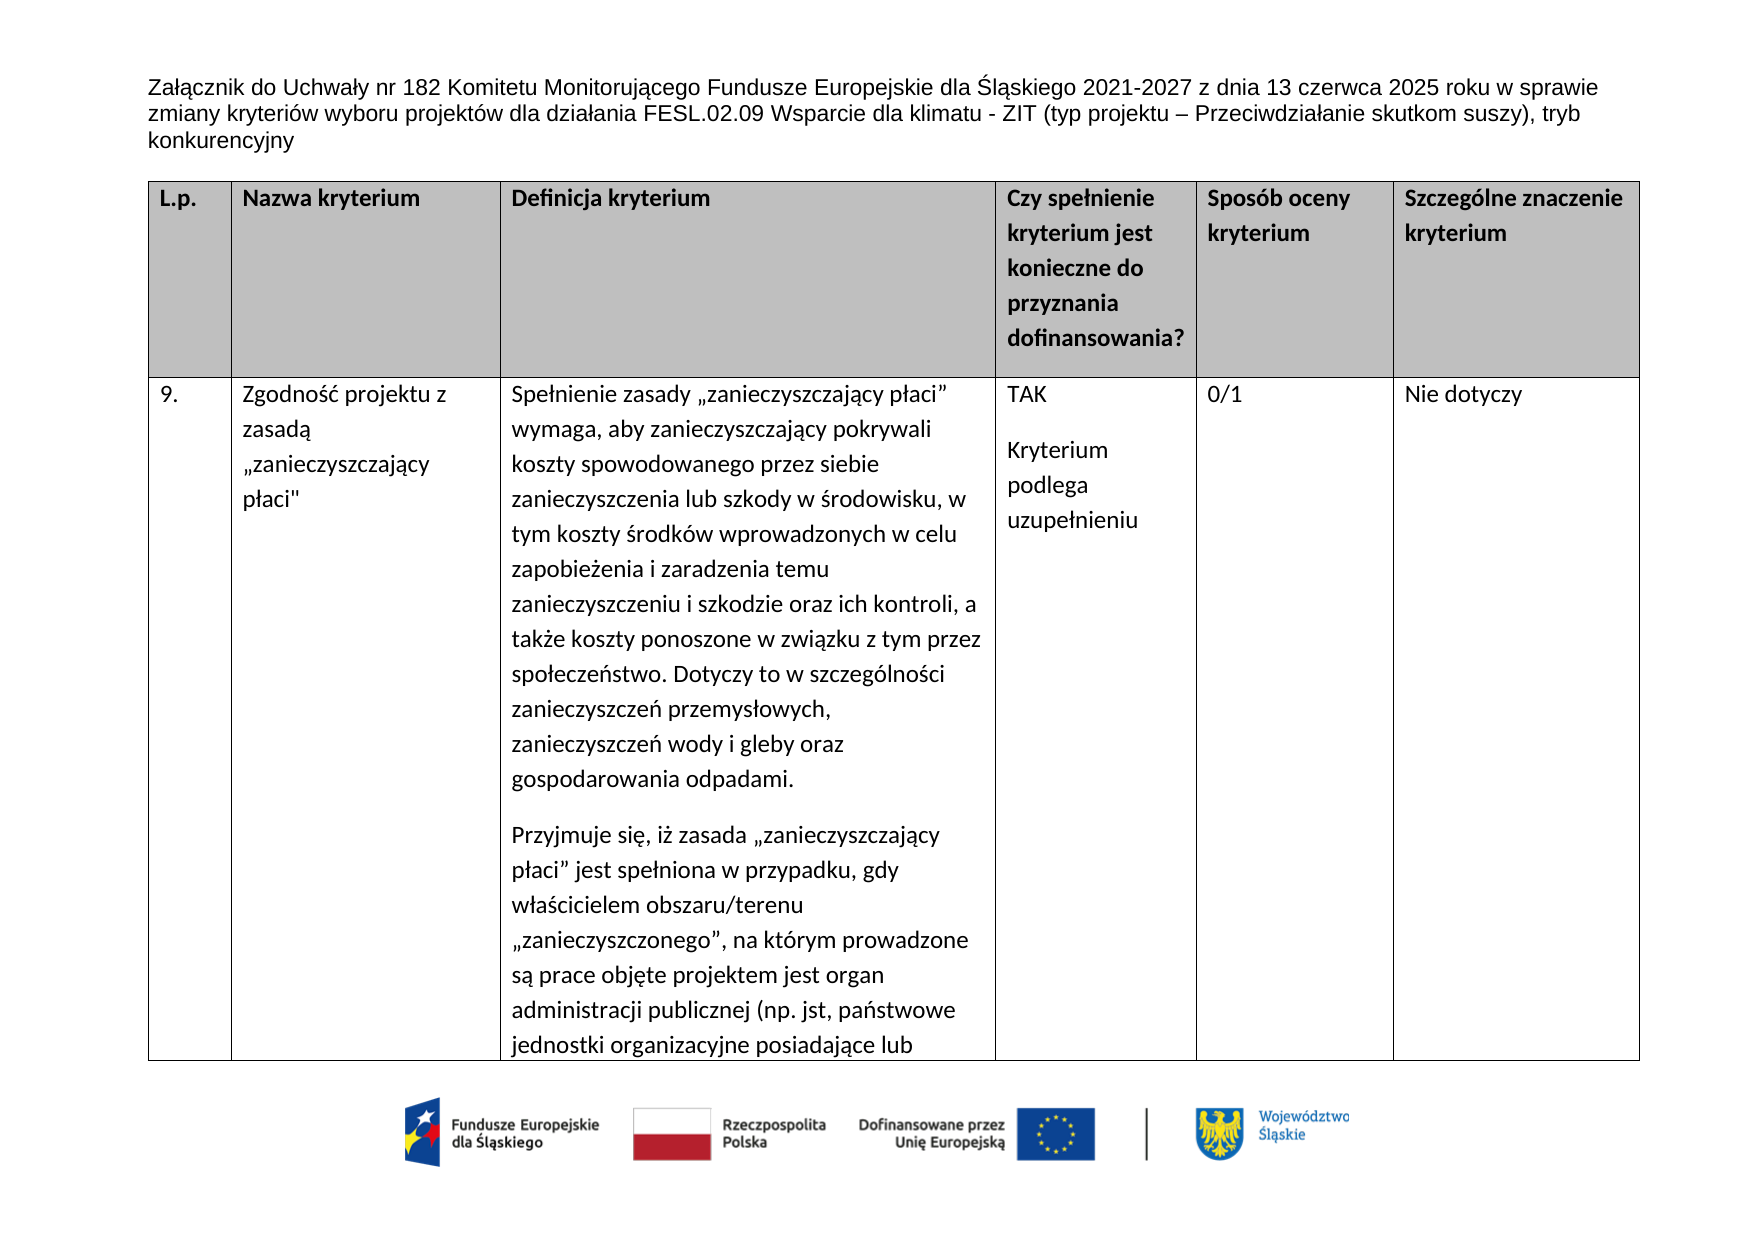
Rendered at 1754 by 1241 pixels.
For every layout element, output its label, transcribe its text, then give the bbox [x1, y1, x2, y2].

table_header Sposób oceny kryterium [1197, 182, 1393, 377]
table_cell Zgodność projektu z zasadą „zanieczyszczający płaci" [232, 378, 500, 1059]
table_cell 0/1 [1197, 378, 1393, 1059]
table_cell Nie dotyczy [1394, 378, 1639, 1059]
table_header Szczególne znaczenie kryterium [1394, 182, 1639, 377]
picture [405, 1097, 1349, 1167]
table_cell TAK Kryterium podlega uzupełnieniu [996, 378, 1196, 1059]
table_cell Spełnienie zasady „zanieczyszczający płaci” wymaga, aby zanieczyszczający pokrywali koszty spowodowanego przez siebie zanieczyszczenia lub szkody w środowisku, w tym koszty środków wprowadzonych w celu zapobieżenia i zaradzenia temu zanieczyszczeniu i szkodzie oraz ich kontroli, a także koszty ponoszone w związku z tym przez społeczeństwo. Dotyczy to w szczególności zanieczyszczeń przemysłowych, zanieczyszczeń wody i gleby oraz gospodarowania odpadami. Przyjmuje się, iż zasada „zanieczyszczający płaci” jest spełniona w przypadku, gdy właścicielem obszaru/terenu „zanieczyszczonego”, na którym prowadzone są prace objęte projektem jest organ administracji publicznej (np. jst, państwowe jednostki organizacyjne posiadające lub nieposiadające osobowości prawnej, organy administracji zespolonej i niezespolonej) lub gdy władztwo tego obszaru/terenu powierzone zostało takiemu podmiotowi. W tym ujęciu organ administracji publicznej nie jest traktowany jako „zanieczyszczający”. Przesłanką takiego podejścia jest założenie, że ww. podmiot publiczny przejmując własność (lub władztwo) terenu „zanieczyszczonego” był świadomy konieczności przeprowadzenia działań niwelujących „zanieczyszczenie”, ponieważ: nie było możliwe ustalenie podmiotu, który spowodował „zanieczyszczenie”, nie było/jest możliwe pociągnięcie do odpowiedzialności podmiotu gospodarczego, od którego obszar/teren ten został przejęty np. z uwagi na jego upadłość lub niewypłacalność, a wobec niemożności wyegzekwowania od podmiotu zobowiązanego do usunięcia odpadów, powinien sam usunąć te odpady, podmiot gospodarczy nie został prawnie zobowiązany do podjęcia takich działań w okresie prowadzenia działalności lub po jej zaprzestaniu. Sposób weryfikacji [0/1]: Wnioskodawca jest organem administracji publicznej, który jest właścicielem obszaru/terenu objętego projektem lub posiada władztwo tego terenu - 1 (kryterium spełnione), Wnioskodawca niebędący organem administracji publicznej przedstawił dokumenty świadczące o wyczerpaniu wszelkich środków prawnych (odwołania, rekompensaty, wyroki sądowe) związanych z wystąpieniem o zadośćuczynienie szkody w środowisku lub likwidacji zanieczyszczenia (np. wystąpiono do zakładu górniczego lub SRK o naprawę szkody). Jeśli podjęte środki prawne nie doprowadziły do osiągniecia zamierzonego efektu uznaje się wówczas, że Wnioskodawca nie jest traktowany jako „zanieczyszczający” oraz, że wsparcie środkami FE SL jest możliwe i uzasadnione. [Wnioskodawca przestawił wymagane dokumenty – 1 (kryterium spełnione), 0 (brak spełnienia kryterium) – brak przedstawienia stosownych dokumentów] lub Wnioskodawca niebędący organem administracji publicznej przedstawił niezależną ekspertyzę potwierdzającą, że identyfikacja podmiotu „zanieczyszczającego” nie jest jednoznacznie możliwa (przeprowadzono postępowanie, w toku którego podjęto próbę ustaleń co do podmiotu zobowiązanego do likwidacji zanieczyszczenia lub naprawy szkody w środowisku), a teren/obszar objęty projektem mimo to wymaga podjęcia działań naprawczych. Uznaje się wówczas, że Wnioskodawca nie jest traktowany jako „zanieczyszczający” oraz, że wsparcie środkami FE SL jest możliwe i uzasadnione. [Wnioskodawca przestawił wymagane dokumenty – 1 (kryterium spełnione), 0 (brak spełnienia kryterium) – brak przedstawienia stosownych dokumentów] lub W odniesieniu do gruntów leśnych i rolnych (ust. z dnia 3 lutego 1995 r. o ochronie gruntów rolnych i leśnych) – na podstawie dokumentów uzyskanych od właściwego miejscowo Starosty powiatowego: decyzji o zakończeniu rekultywacji lub zaświadczenia – stanowiącego, że grunty (obszar/teren) nie były objęte koniecznością przeprowadzenia rekultywacji Uznaje się, że Wnioskodawca nie jest traktowany jako „zanieczyszczający” ponieważ zgodnie z prawem dla terenu/obszaru objętego projektem nie istniał obowiązek prawny likwidacji zanieczyszczenia (tu: przeprowadzenia działań rekultywacyjnych), a zatem nie istnieje też podmiot, który doprowadził do takiego zanieczyszczenia (lit. b) lub potwierdzono, że wszelkie zobowiązania „zanieczyszczającego” zostały spełnione (lit. a). W obu przypadkach wsparcie środkami FE SL jest możliwe i uzasadnione. Wnioskodawca przestawił wymagane dokumenty – 1 (kryterium spełnione), 0 (brak spełnienia kryterium) – brak przedstawienia stosownych dokumentów [501, 378, 995, 1059]
table_header Definicja kryterium [501, 182, 995, 377]
table_cell 9. [149, 378, 231, 1059]
table_header Nazwa kryterium [232, 182, 500, 377]
table_header L.p. [149, 182, 231, 377]
table_header Czy spełnienie kryterium jest konieczne do przyznania dofinansowania? [996, 182, 1196, 377]
